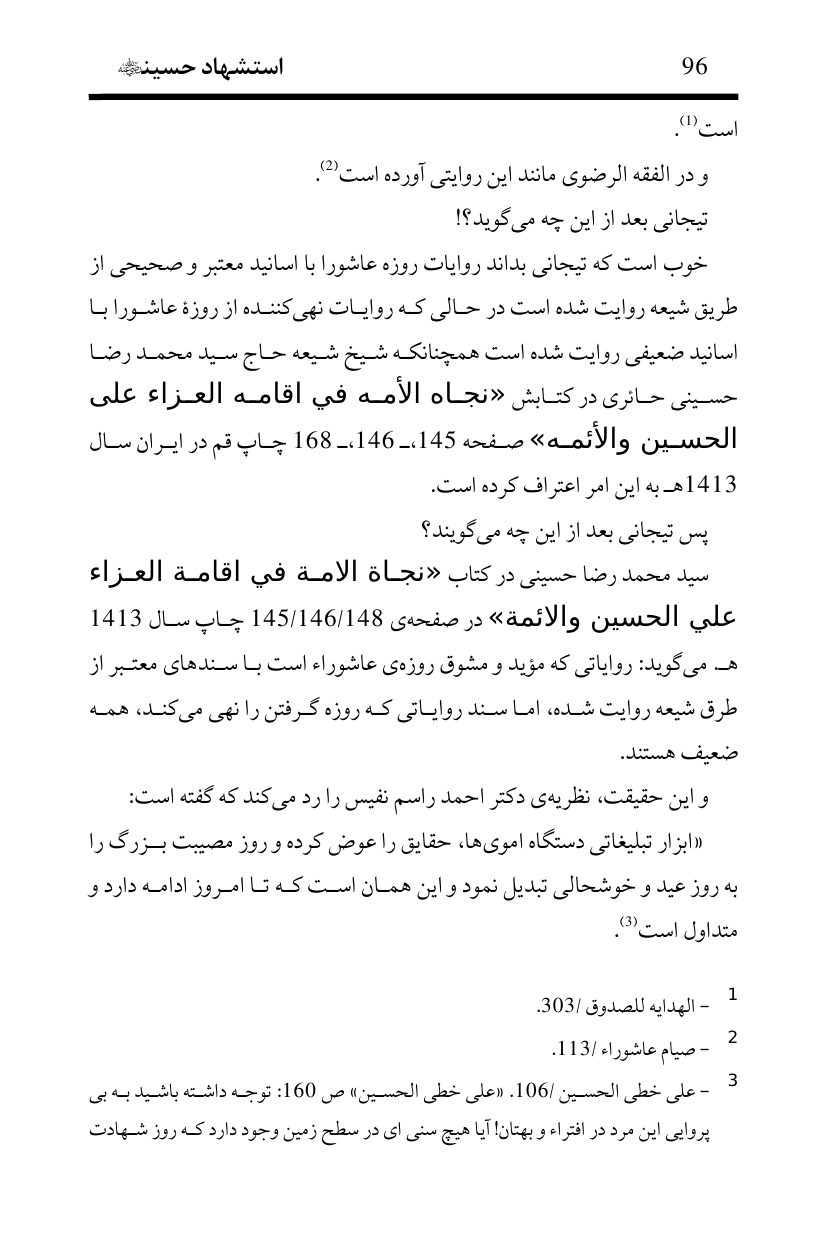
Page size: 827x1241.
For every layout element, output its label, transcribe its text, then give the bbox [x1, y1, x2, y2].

text «ابزار تبلیغاتی دستگاه اموی‌ها، حقایق را عوض کرده و روز مصیبت بزرگ را به روز عید و خوشحالی تبدیل نمود و این همان است که تا امروز ادامه دارد و متداول است(). [89, 822, 738, 956]
text روزه‌ی عاشوراء از روزهایی است که فرد در گرفتن و نگرفتن آن صاحب اختیار است(). [89, 111, 738, 155]
text خوب است که تیجانی بداند روایات روزه عاشورا با اسانید معتبر و صحیحی از طریق شیعه روایت شده است در حالی که روایات نهی‌کننده از روزۀ عاشورا با اسانید ضعیفی روایت شده است همچنانکه شیخ شیعه حاج سید محمد رضا حسینی حائری در کتابش «نجاه الأمه في اقامه العزاء علی الحسین والأئمه» صفحه 145، 146، 168 چاپ قم در ایران سال 1413هـ به این امر اعتراف کرده است. [89, 244, 738, 511]
text پس تیجانی بعد از این چه می‌گویند؟ [89, 511, 738, 555]
text تیجانی بعد از این چه می‌گوید؟! [89, 199, 738, 244]
text سید محمد رضا حسینی در کتاب «نجاة الامة في اقامة العزاء علي الحسين والائمة» در صفحه‌ی 145/146/148 چاپ سال 1413 هـ. می‌گوید: روایاتی که مؤید و مشوق روزه‌ی عاشوراء است با سند‌های معتبر از طرق شیعه روایت شده، اما سند روایاتی که روزه گرفتن را نهی می‌کند، همه ضعیف هستند. [89, 555, 738, 778]
text و این حقیقت، نظریه‌ی دکتر احمد راسم نفیس را رد می‌کند که گفته است: [89, 778, 738, 822]
text و در الفقه الرضوی مانند این روایتی آورده است(). [89, 155, 738, 199]
